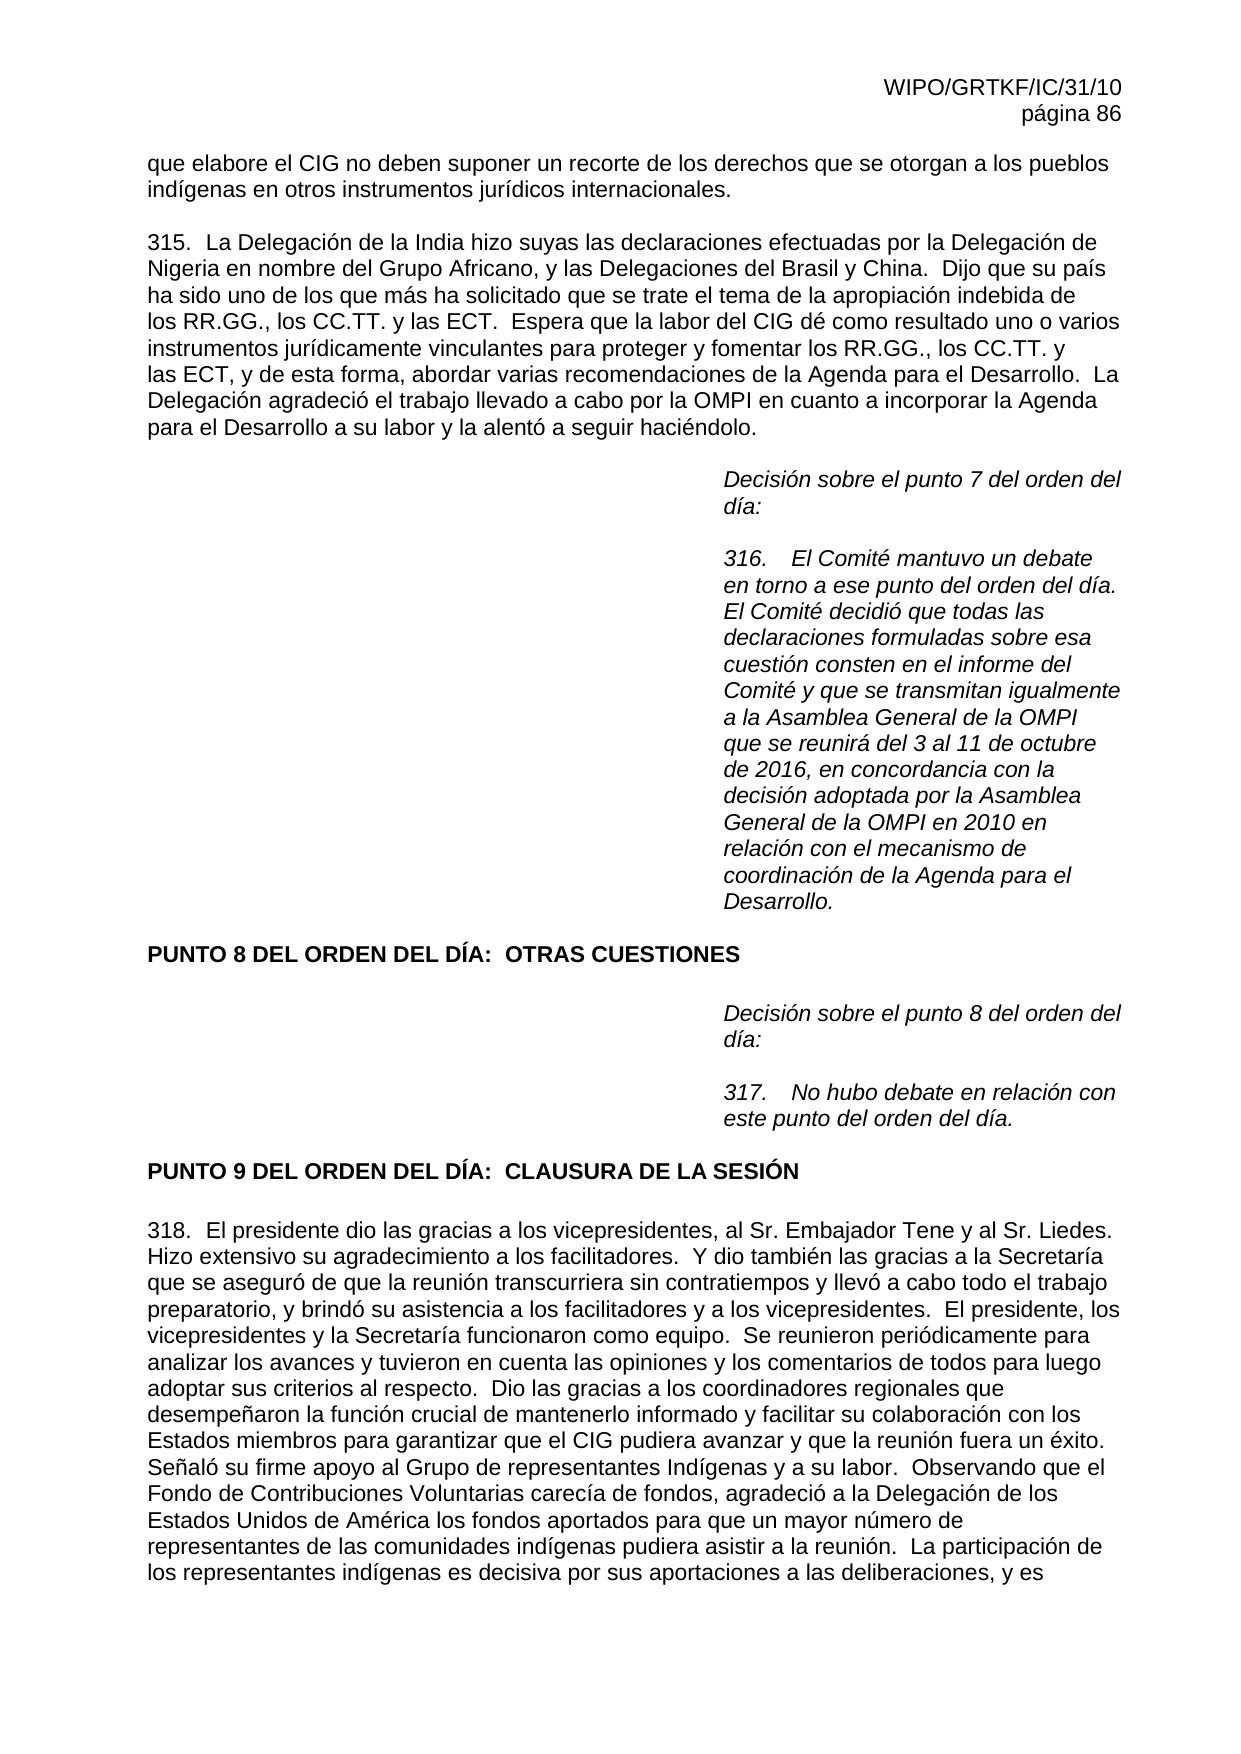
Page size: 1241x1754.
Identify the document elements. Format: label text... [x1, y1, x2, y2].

list El Comité mantuvo un debate en torno a ese punto del orden del día. El Comité decidió que todas las declaraciones formuladas sobre esa cuestión consten en el informe del Comité y que se transmitan igualmente a la Asamblea General de la OMPI que se reunirá del 3 al 11 de octubre de 2016, en concordancia con la decisión adoptada por la Asamblea General de la OMPI en 2010 en relación con el mecanismo de coordinación de la Agenda para el Desarrollo. [723, 545, 1122, 914]
list Decisión sobre el punto 7 del orden del día: [723, 466, 1122, 519]
list No hubo debate en relación con este punto del orden del día. [723, 1079, 1122, 1131]
list Decisión sobre el punto 8 del orden del día: [723, 999, 1122, 1052]
subtitle PUNTO 8 DEL orden del día: OTRAS CUESTIONES [147, 941, 1122, 967]
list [147, 1217, 1122, 1586]
subtitle PUNTO 9 DEL orden del día: CLAUSURA DE LA SESIÓN [147, 1158, 1122, 1184]
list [147, 150, 1122, 203]
list La Delegación de la India hizo suyas las declaraciones efectuadas por la Delegación de Nigeria en nombre del Grupo Africano, y las Delegaciones del Brasil y China. Dijo que su país ha sido uno de los que más ha solicitado que se trate el tema de la apropiación indebida de los RR.GG., los CC.TT. y las ECT. Espera que la labor del CIG dé como resultado uno o varios instrumentos jurídicamente vinculantes para proteger y fomentar los RR.GG., los CC.TT. y las ECT, y de esta forma, abordar varias recomendaciones de la Agenda para el Desarrollo. La Delegación agradeció el trabajo llevado a cabo por la OMPI en cuanto a incorporar la Agenda para el Desarrollo a su labor y la alentó a seguir haciéndolo. [147, 229, 1122, 440]
